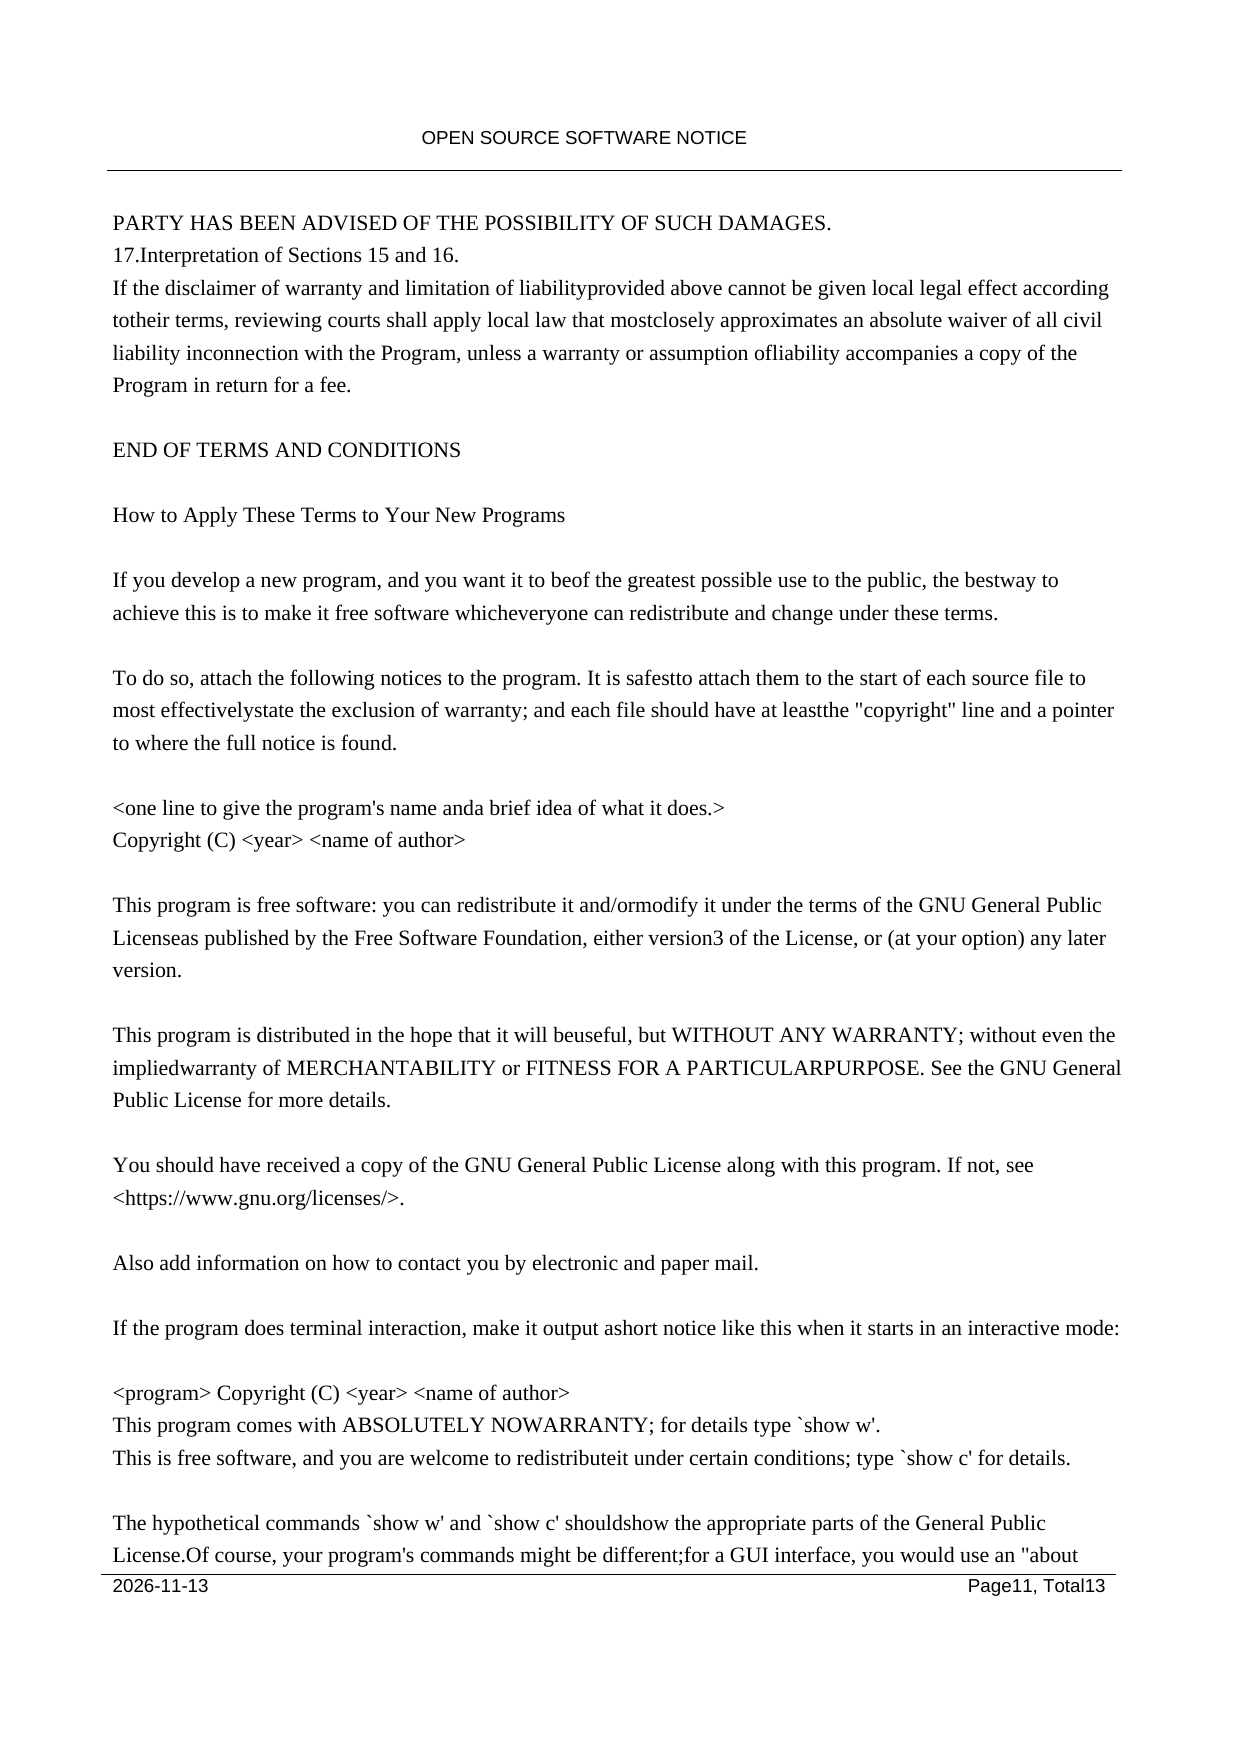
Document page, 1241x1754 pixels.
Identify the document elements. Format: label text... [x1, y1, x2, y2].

text This is free software, and you are welcome to redistributeit under certain conditions; type `show c' for details. [112, 1441, 1128, 1474]
text This program comes with ABSOLUTELY NOWARRANTY; for details type `show w'. [112, 1409, 1128, 1441]
text <program> Copyright (C) <year> <name of author> [112, 1376, 1128, 1409]
text If the disclaimer of warranty and limitation of liabilityprovided above cannot be given local legal effect according totheir terms, reviewing courts shall apply local law that mostclosely approximates an absolute waiver of all civil liability inconnection with the Program, unless a warranty or assumption ofliability accompanies a copy of the Program in return for a fee. [112, 271, 1128, 401]
text Also add information on how to contact you by electronic and paper mail. [112, 1246, 1128, 1279]
text 17.Interpretation of Sections 15 and 16. [112, 239, 1128, 271]
text If you develop a new program, and you want it to beof the greatest possible use to the public, the bestway to achieve this is to make it free software whicheveryone can redistribute and change under these terms. [112, 564, 1128, 629]
text If the program does terminal interaction, make it output ashort notice like this when it starts in an interactive mode: [112, 1311, 1128, 1344]
text <one line to give the program's name anda brief idea of what it does.> [112, 791, 1128, 824]
text This program is distributed in the hope that it will beuseful, but WITHOUT ANY WARRANTY; without even the impliedwarranty of MERCHANTABILITY or FITNESS FOR A PARTICULARPURPOSE. See the GNU General Public License for more details. [112, 1019, 1128, 1116]
text This program is free software: you can redistribute it and/ormodify it under the terms of the GNU General Public Licenseas published by the Free Software Foundation, either version3 of the License, or (at your option) any later version. [112, 889, 1128, 986]
text You should have received a copy of the GNU General Public License along with this program. If not, see <https://www.gnu.org/licenses/>. [112, 1149, 1128, 1214]
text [112, 206, 1128, 239]
text END OF TERMS AND CONDITIONS [112, 434, 1128, 466]
text To do so, attach the following notices to the program. It is safestto attach them to the start of each source file to most effectivelystate the exclusion of warranty; and each file should have at leastthe "copyright" line and a pointer to where the full notice is found. [112, 661, 1128, 759]
text Copyright (C) <year> <name of author> [112, 824, 1128, 856]
text How to Apply These Terms to Your New Programs [112, 499, 1128, 531]
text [112, 1506, 1128, 1571]
